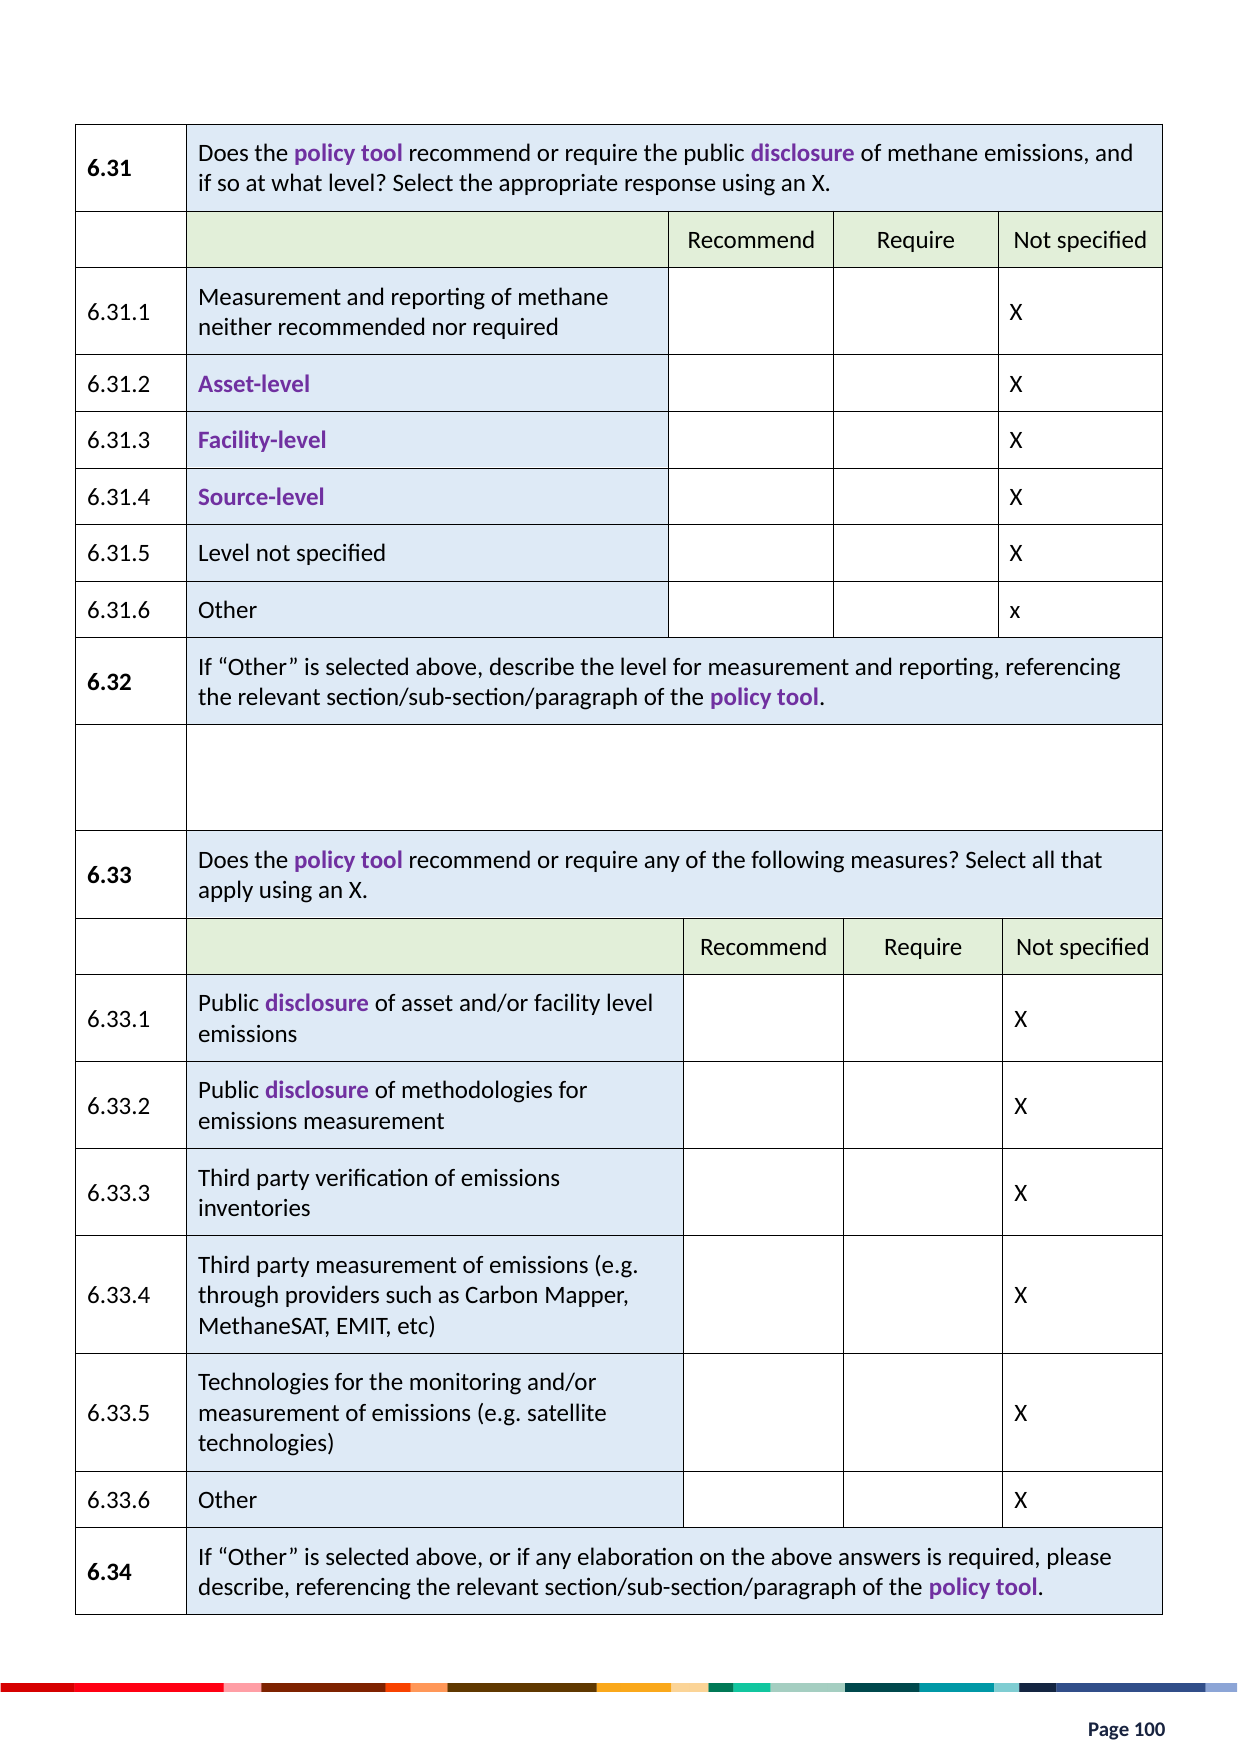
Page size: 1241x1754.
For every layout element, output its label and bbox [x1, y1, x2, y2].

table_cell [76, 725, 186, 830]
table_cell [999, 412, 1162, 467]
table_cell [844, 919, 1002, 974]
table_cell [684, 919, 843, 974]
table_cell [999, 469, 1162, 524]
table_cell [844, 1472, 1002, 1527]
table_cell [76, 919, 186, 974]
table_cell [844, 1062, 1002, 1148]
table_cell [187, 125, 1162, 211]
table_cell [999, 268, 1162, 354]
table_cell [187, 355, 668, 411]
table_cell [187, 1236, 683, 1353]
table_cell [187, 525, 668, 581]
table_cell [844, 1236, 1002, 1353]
picture [0, 1683, 1236, 1692]
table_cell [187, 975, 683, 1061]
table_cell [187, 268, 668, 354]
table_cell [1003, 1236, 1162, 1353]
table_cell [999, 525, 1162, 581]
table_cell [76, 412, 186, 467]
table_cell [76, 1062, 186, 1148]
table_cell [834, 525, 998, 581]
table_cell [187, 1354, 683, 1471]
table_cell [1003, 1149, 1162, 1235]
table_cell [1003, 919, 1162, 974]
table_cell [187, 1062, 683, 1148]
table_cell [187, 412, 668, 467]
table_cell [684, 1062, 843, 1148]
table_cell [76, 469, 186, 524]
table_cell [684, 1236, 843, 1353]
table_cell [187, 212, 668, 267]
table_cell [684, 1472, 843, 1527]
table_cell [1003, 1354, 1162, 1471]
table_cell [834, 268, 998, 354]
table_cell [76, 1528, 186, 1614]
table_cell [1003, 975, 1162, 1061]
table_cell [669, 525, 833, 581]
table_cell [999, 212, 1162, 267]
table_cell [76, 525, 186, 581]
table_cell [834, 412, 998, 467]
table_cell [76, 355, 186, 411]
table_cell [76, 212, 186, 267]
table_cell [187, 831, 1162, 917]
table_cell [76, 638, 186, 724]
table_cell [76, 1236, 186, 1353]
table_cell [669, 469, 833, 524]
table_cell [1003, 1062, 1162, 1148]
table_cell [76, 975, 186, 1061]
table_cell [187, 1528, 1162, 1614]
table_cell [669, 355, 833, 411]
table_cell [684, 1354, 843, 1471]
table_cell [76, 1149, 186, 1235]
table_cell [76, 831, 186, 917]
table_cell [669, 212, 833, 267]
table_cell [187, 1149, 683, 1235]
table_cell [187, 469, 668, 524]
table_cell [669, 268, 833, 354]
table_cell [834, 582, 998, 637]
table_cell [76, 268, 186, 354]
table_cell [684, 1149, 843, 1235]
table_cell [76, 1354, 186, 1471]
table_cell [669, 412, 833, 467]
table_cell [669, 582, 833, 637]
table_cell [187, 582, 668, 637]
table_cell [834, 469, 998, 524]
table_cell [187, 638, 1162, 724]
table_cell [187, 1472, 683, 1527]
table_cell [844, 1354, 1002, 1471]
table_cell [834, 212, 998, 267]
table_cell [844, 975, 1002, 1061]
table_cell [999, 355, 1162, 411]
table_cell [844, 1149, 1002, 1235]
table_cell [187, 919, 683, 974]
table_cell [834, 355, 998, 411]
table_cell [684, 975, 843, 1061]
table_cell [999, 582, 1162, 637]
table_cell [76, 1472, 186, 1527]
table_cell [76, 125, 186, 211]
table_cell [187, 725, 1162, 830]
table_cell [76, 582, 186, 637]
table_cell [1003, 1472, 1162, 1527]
